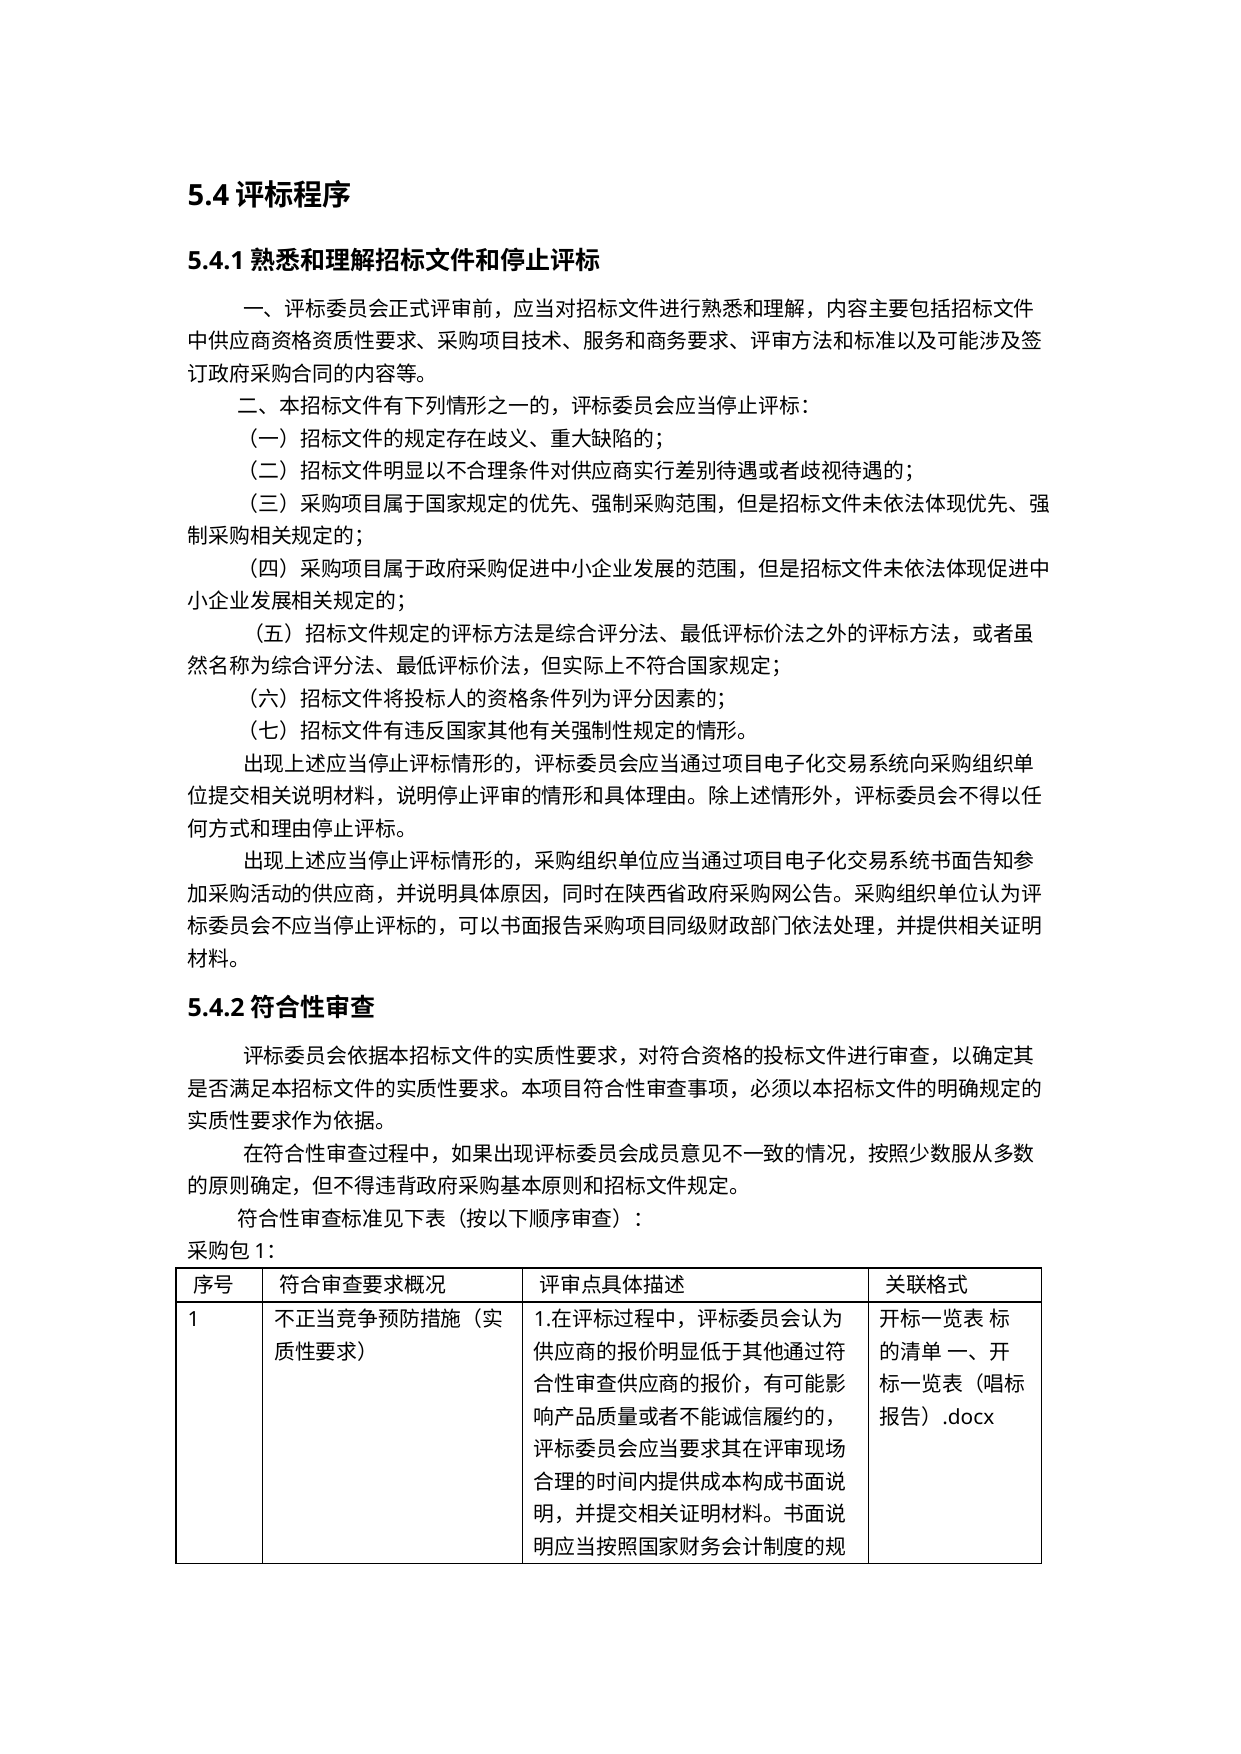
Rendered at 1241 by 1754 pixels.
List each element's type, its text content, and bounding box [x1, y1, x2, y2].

text 5.4评标程序 [187, 162, 1053, 227]
text 出现上述应当停止评标情形的，评标委员会应当通过项目电子化交易系统向采购组织单位提交相关说明材料，说明停止评审的情形和具体理由。除上述情形外，评标委员会不得以任何方式和理由停止评标。 [187, 747, 1053, 844]
text （六）招标文件将投标人的资格条件列为评分因素的； [187, 682, 1053, 714]
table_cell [869, 1303, 1041, 1563]
text 符合性审查标准见下表（按以下顺序审查）： [187, 1202, 1053, 1234]
table_header 关联格式 [869, 1269, 1041, 1301]
text 二、本招标文件有下列情形之一的，评标委员会应当停止评标： [187, 389, 1053, 422]
text （七）招标文件有违反国家其他有关强制性规定的情形。 [187, 714, 1053, 747]
text 出现上述应当停止评标情形的，采购组织单位应当通过项目电子化交易系统书面告知参加采购活动的供应商，并说明具体原因，同时在陕西省政府采购网公告。采购组织单位认为评标委员会不应当停止评标的，可以书面报告采购项目同级财政部门依法处理，并提供相关证明材料。 [187, 844, 1053, 974]
table_cell 1 [177, 1303, 262, 1563]
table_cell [523, 1303, 868, 1563]
table_header 序号 [177, 1269, 262, 1301]
table_header 评审点具体描述 [523, 1269, 868, 1301]
text 5.4.1熟悉和理解招标文件和停止评标 [187, 227, 1053, 292]
text 一、评标委员会正式评审前，应当对招标文件进行熟悉和理解，内容主要包括招标文件中供应商资格资质性要求、采购项目技术、服务和商务要求、评审方法和标准以及可能涉及签订政府采购合同的内容等。 [187, 292, 1053, 389]
text 采购包1： [187, 1234, 1053, 1267]
text （三）采购项目属于国家规定的优先、强制采购范围，但是招标文件未依法体现优先、强制采购相关规定的； [187, 487, 1053, 552]
text （一）招标文件的规定存在歧义、重大缺陷的； [187, 422, 1053, 454]
text 5.4.2符合性审查 [187, 974, 1053, 1039]
text （二）招标文件明显以不合理条件对供应商实行差别待遇或者歧视待遇的； [187, 454, 1053, 487]
text （四）采购项目属于政府采购促进中小企业发展的范围，但是招标文件未依法体现促进中小企业发展相关规定的； [187, 552, 1053, 617]
table_cell 不正当竞争预防措施（实质性要求） [263, 1303, 522, 1563]
text 在符合性审查过程中，如果出现评标委员会成员意见不一致的情况，按照少数服从多数的原则确定，但不得违背政府采购基本原则和招标文件规定。 [187, 1137, 1053, 1202]
table_header 符合审查要求概况 [263, 1269, 522, 1301]
text 评标委员会依据本招标文件的实质性要求，对符合资格的投标文件进行审查，以确定其是否满足本招标文件的实质性要求。本项目符合性审查事项，必须以本招标文件的明确规定的实质性要求作为依据。 [187, 1039, 1053, 1137]
text （五）招标文件规定的评标方法是综合评分法、最低评标价法之外的评标方法，或者虽然名称为综合评分法、最低评标价法，但实际上不符合国家规定； [187, 617, 1053, 682]
